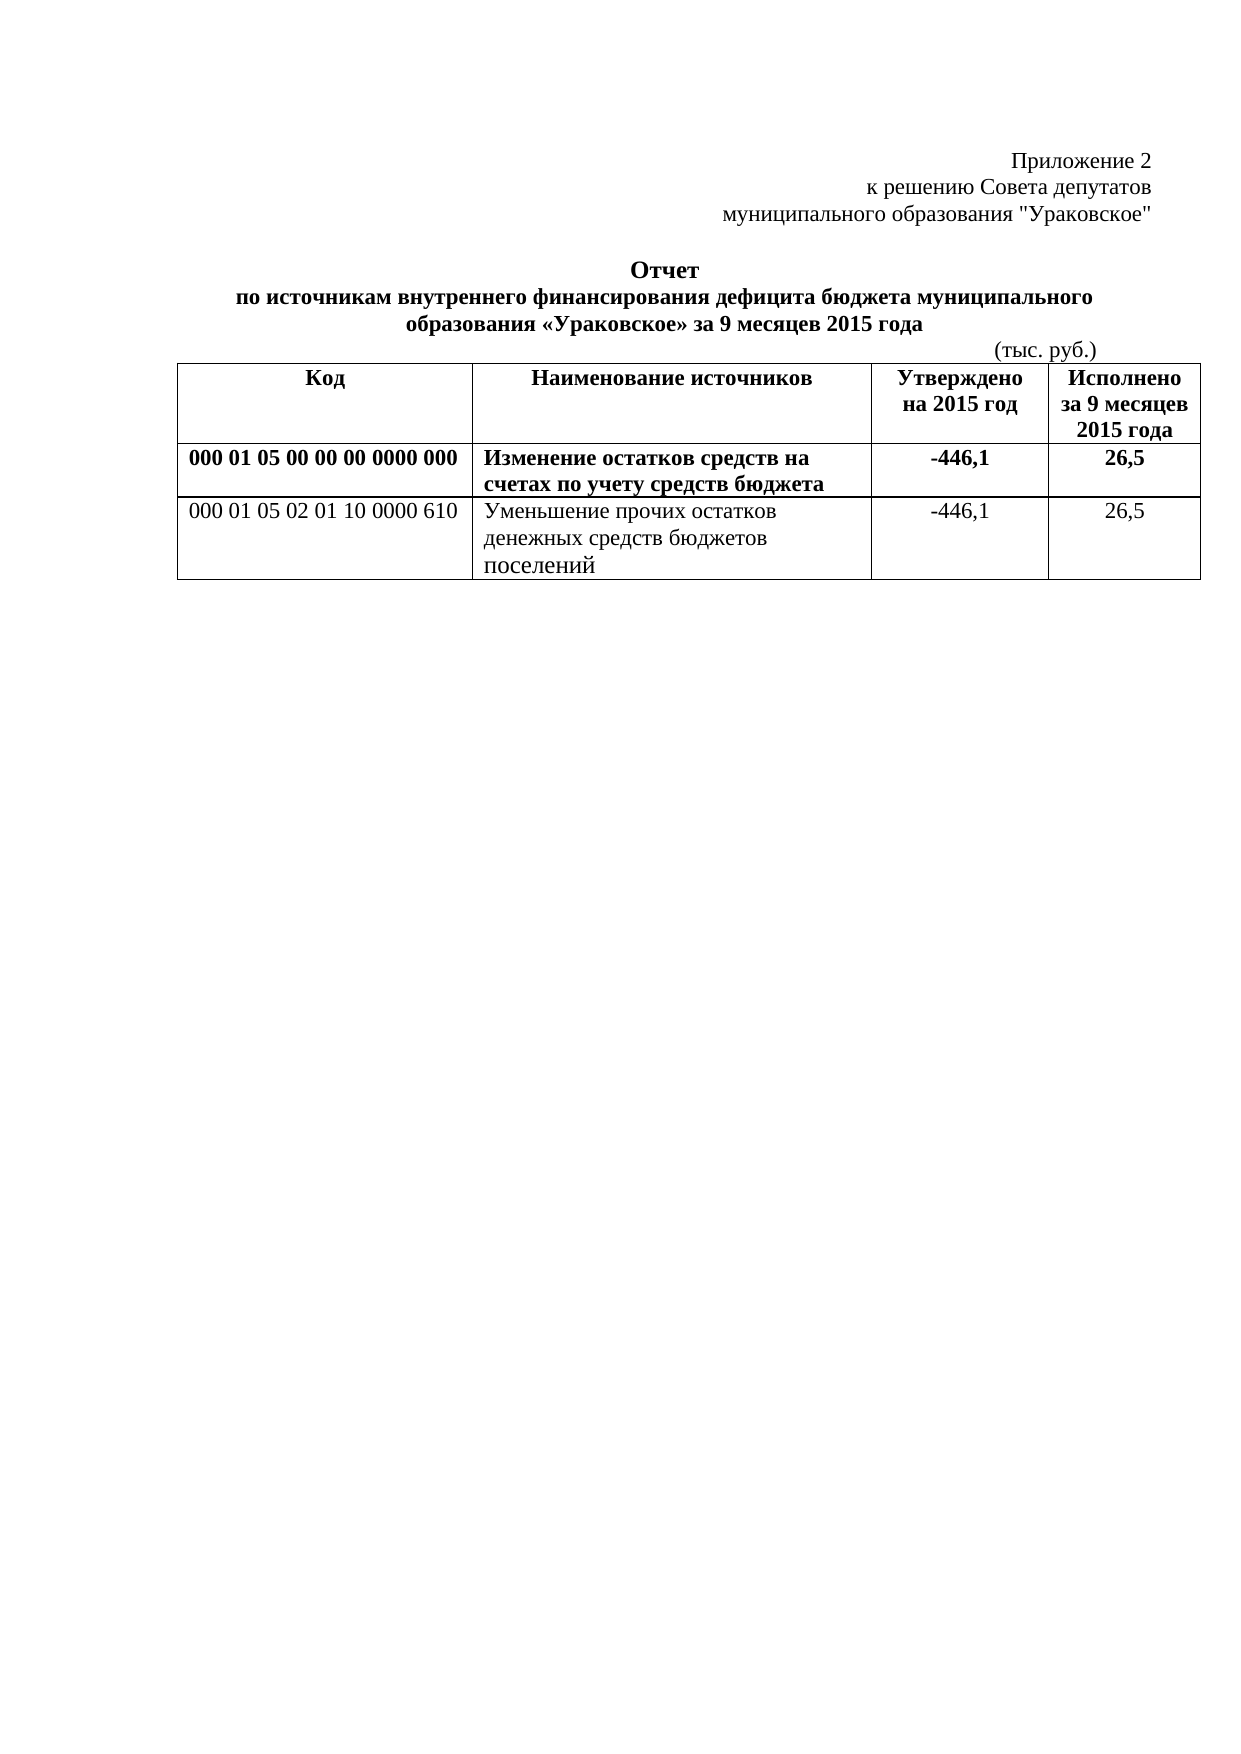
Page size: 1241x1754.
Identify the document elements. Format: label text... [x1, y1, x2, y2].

text Отчет [177, 255, 1152, 283]
table_header Утверждено на 2015 год [872, 364, 1048, 443]
table_cell 000 01 05 00 00 00 0000 000 [178, 444, 472, 496]
table_header Исполнено за 9 месяцев 2015 года [1049, 364, 1200, 443]
text по источникам внутреннего финансирования дефицита бюджета муниципального образования «Ураковское» за 9 месяцев 2015 года [177, 283, 1152, 336]
table_cell 26,5 [1049, 498, 1200, 579]
text к решению Совета депутатов [177, 173, 1152, 199]
table_cell 000 01 05 02 01 10 0000 610 [178, 498, 472, 579]
text Приложение 2 [177, 147, 1152, 173]
table_cell -446,1 [872, 444, 1048, 496]
table_cell Уменьшение прочих остатков денежных средств бюджетов поселений [473, 498, 871, 579]
table_cell 26,5 [1049, 444, 1200, 496]
table_cell -446,1 [872, 498, 1048, 579]
text муниципального образования "Ураковское" [177, 199, 1152, 226]
table_header Наименование источников [473, 364, 871, 443]
table_cell Изменение остатков средств на счетах по учету средств бюджета [473, 444, 871, 496]
table_header Код [178, 364, 472, 443]
text (тыс. руб.) [988, 336, 1152, 362]
